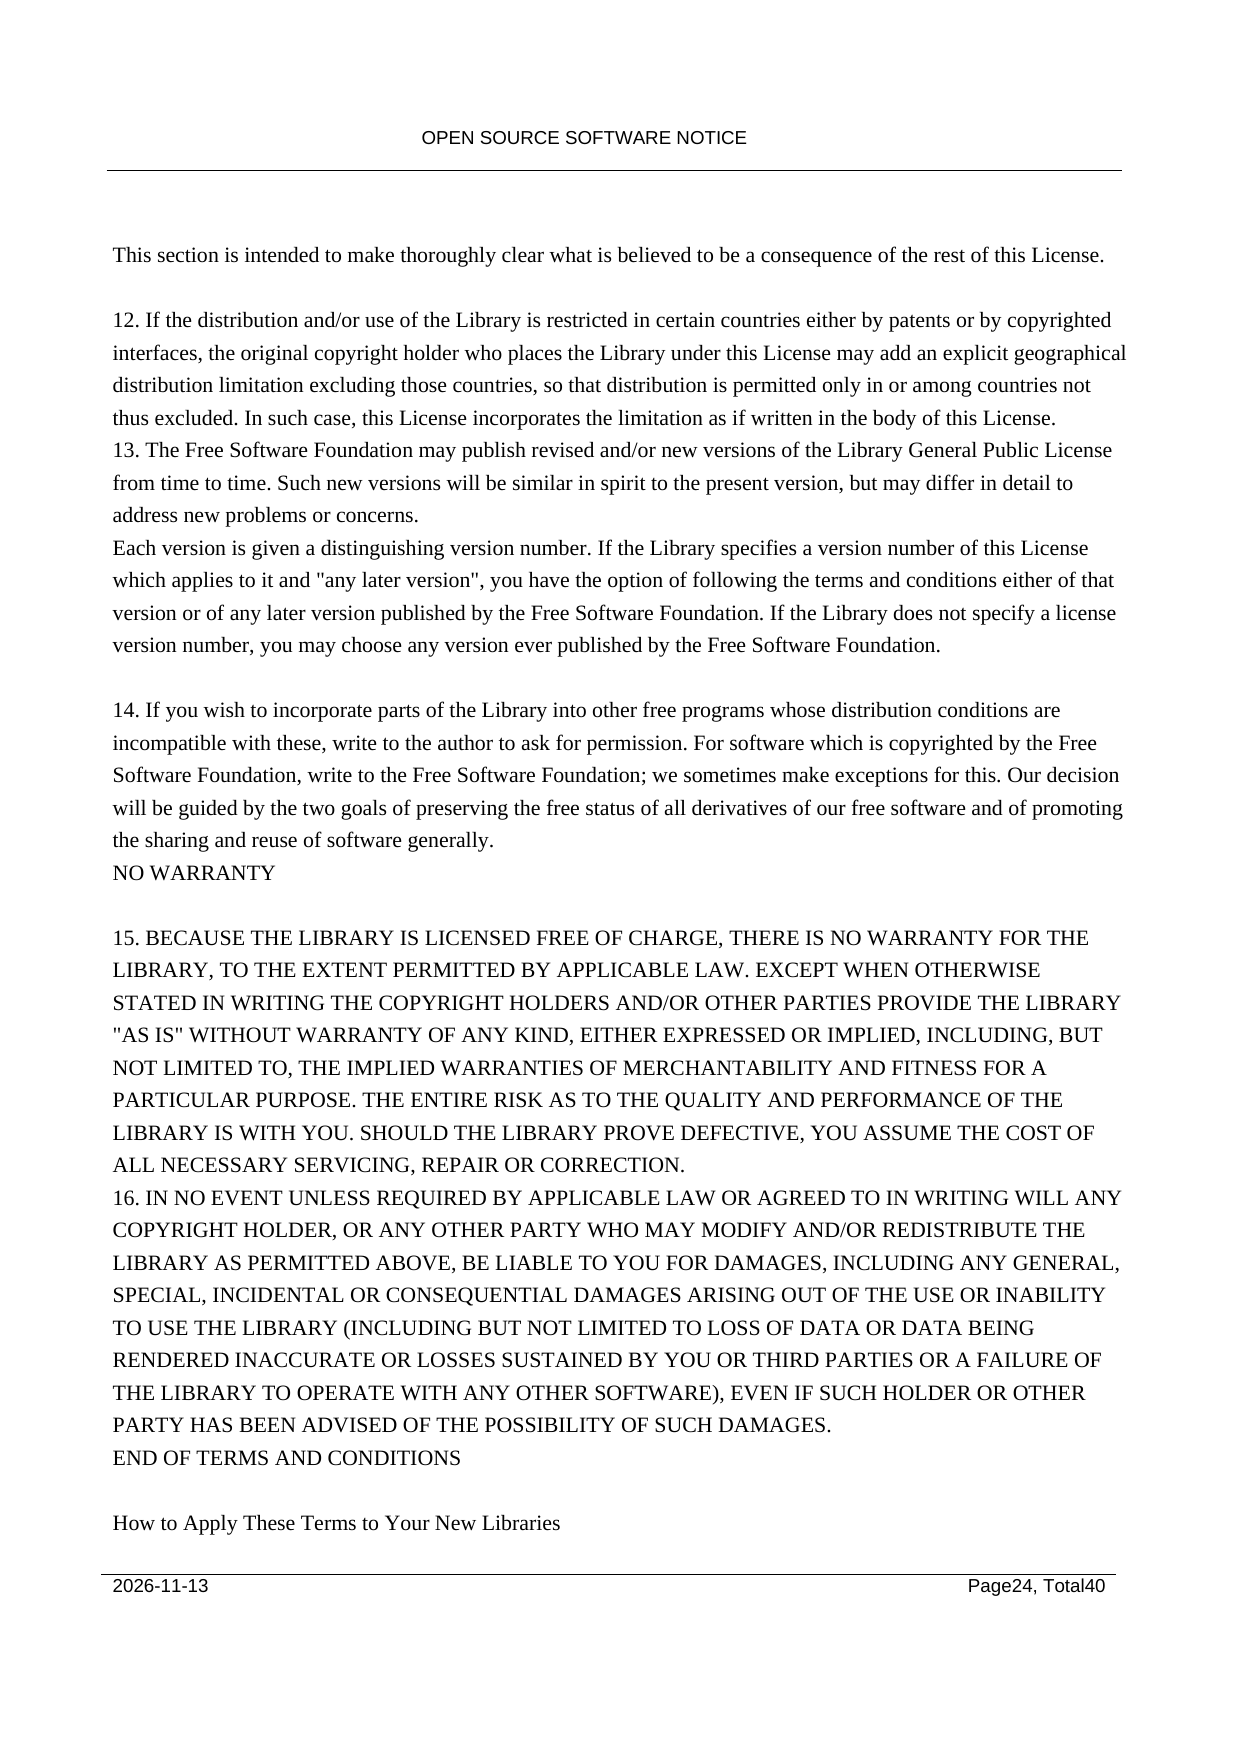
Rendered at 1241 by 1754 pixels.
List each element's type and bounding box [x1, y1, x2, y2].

text [112, 206, 1128, 1539]
